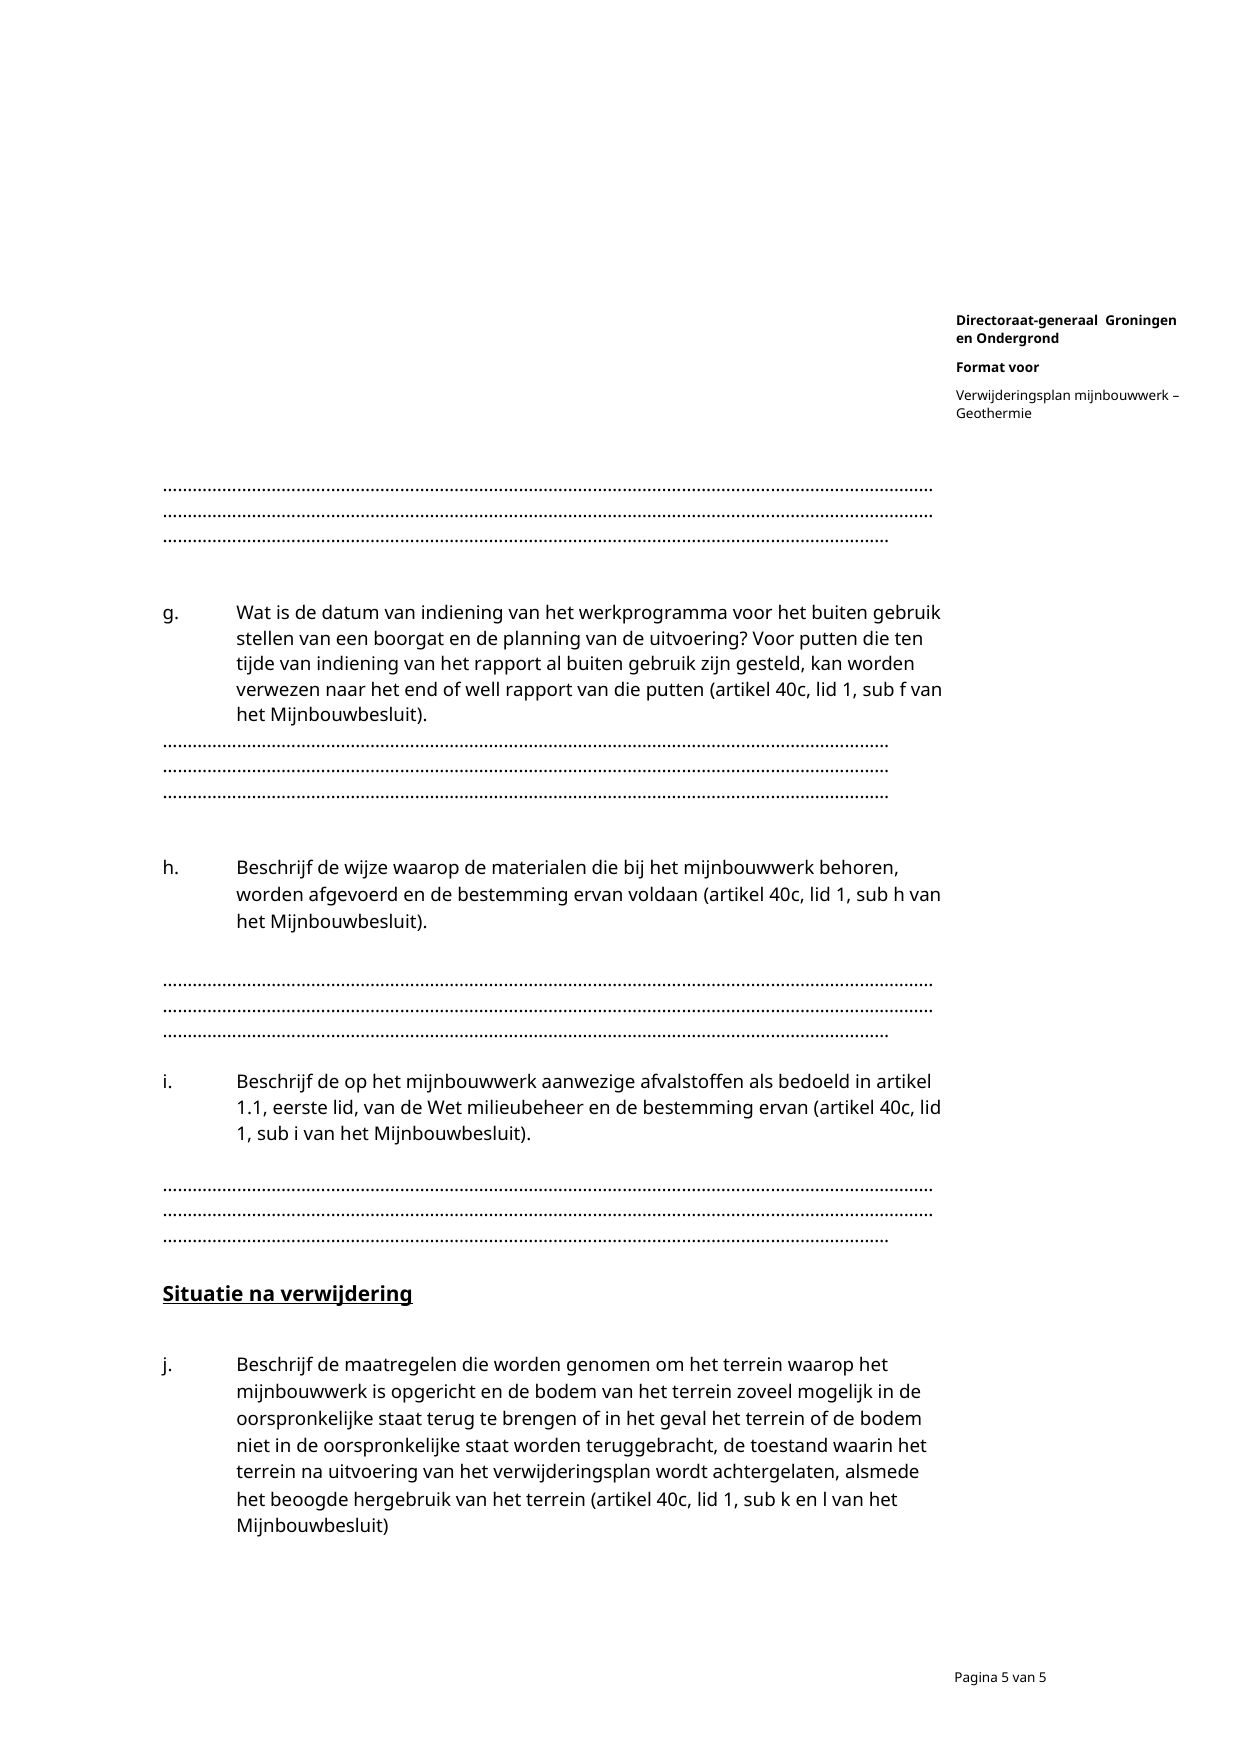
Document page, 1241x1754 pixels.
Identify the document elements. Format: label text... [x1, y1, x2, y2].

text Situatie na verwijdering [162, 1279, 947, 1307]
list Wat is de datum van indiening van het werkprogramma voor het buiten gebruik stellen van een boorgat en de planning van de uitvoering? Voor putten die ten tijde van indiening van het rapport al buiten gebruik zijn gesteld, kan worden verwezen naar het end of well rapport van die putten (artikel 40c, lid 1, sub f van het Mijnbouwbesluit). [162, 599, 947, 727]
list Beschrijf de wijze waarop de materialen die bij het mijnbouwwerk behoren, worden afgevoerd en de bestemming ervan voldaan (artikel 40c, lid 1, sub h van het Mijnbouwbesluit). [162, 854, 947, 934]
list Beschrijf de maatregelen die worden genomen om het terrein waarop het mijnbouwwerk is opgericht en de bodem van het terrein zoveel mogelijk in de oorspronkelijke staat terug te brengen of in het geval het terrein of de bodem niet in de oorspronkelijke staat worden teruggebracht, de toestand waarin het terrein na uitvoering van het verwijderingsplan wordt achtergelaten, alsmede het beoogde hergebruik van het terrein (artikel 40c, lid 1, sub k en l van het Mijnbouwbesluit) [162, 1351, 947, 1538]
text ………………………………………………………………………………………………………………………………… ………………………………………………………………………………………………………………………………… ………………………………………………………………………………………………………………………………… [162, 727, 947, 829]
list Beschrijf de op het mijnbouwwerk aanwezige afvalstoffen als bedoeld in artikel 1.1, eerste lid, van de Wet milieubeheer en de bestemming ervan (artikel 40c, lid 1, sub i van het Mijnbouwbesluit). [162, 1069, 947, 1145]
